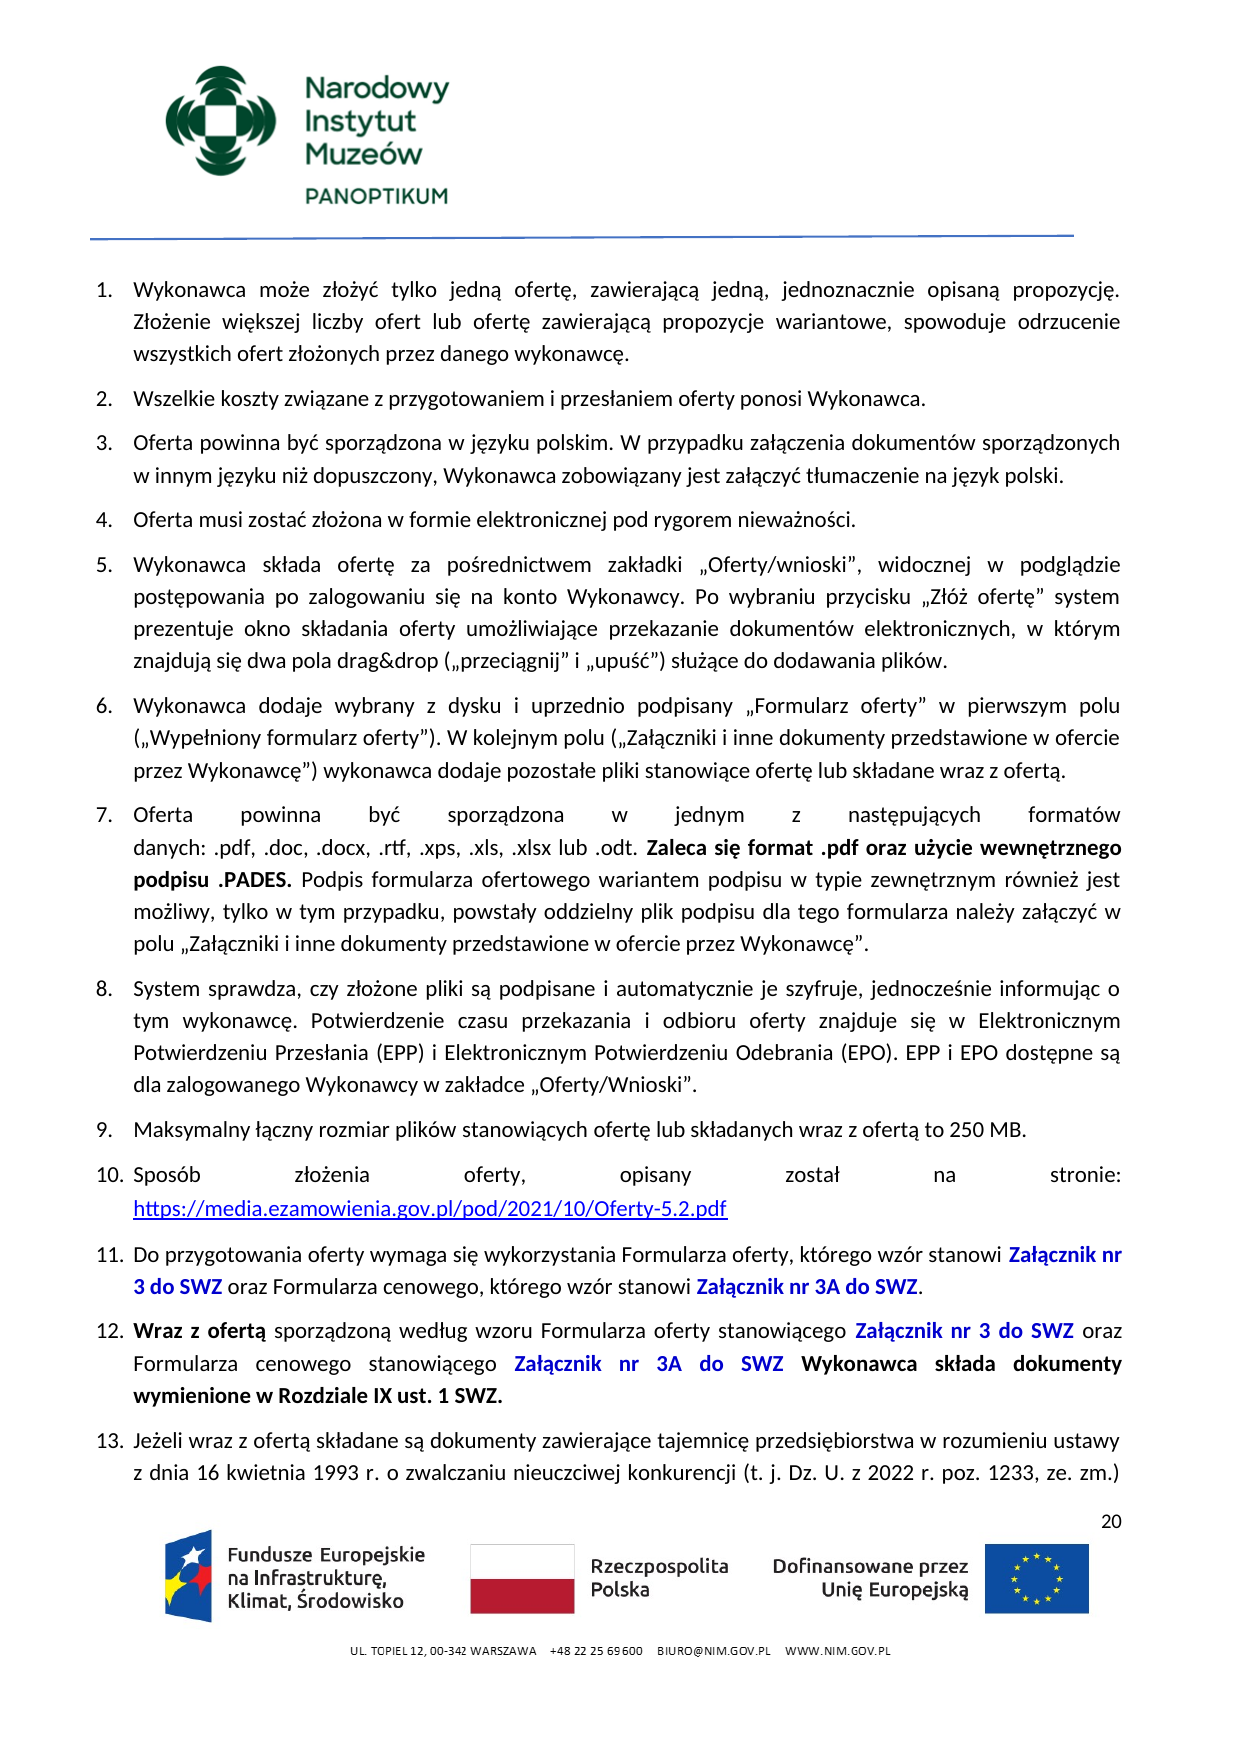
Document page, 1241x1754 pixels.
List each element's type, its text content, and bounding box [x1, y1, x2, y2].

list Maksymalny łączny rozmiar plików stanowiących ofertę lub składanych wraz z ofertą to 250 MB. [96, 1115, 1122, 1143]
list Wykonawca składa ofertę za pośrednictwem zakładki „Oferty/wnioski”, widocznej w podglądzie postępowania po zalogowaniu się na konto Wykonawcy. Po wybraniu przycisku „Złóż ofertę” system prezentuje okno składania oferty umożliwiające przekazanie dokumentów elektronicznych, w którym znajdują się dwa pola drag&drop („przeciągnij” i „upuść”) służące do dodawania plików. [96, 550, 1122, 675]
list Oferta powinna być sporządzona w języku polskim. W przypadku załączenia dokumentów sporządzonych w innym języku niż dopuszczony, Wykonawca zobowiązany jest załączyć tłumaczenie na język polski. [96, 428, 1122, 489]
list Sposób złożenia oferty, opisany został na stronie: https://media.ezamowienia.gov.pl/pod/2021/10/Oferty-5.2.pdf [96, 1160, 1122, 1223]
list Wraz z ofertą sporządzoną według wzoru Formularza oferty stanowiącego Załącznik nr 3 do SWZ oraz Formularza cenowego stanowiącego Załącznik nr 3A do SWZ Wykonawca składa dokumenty wymienione w Rozdziale IX ust. 1 SWZ. [96, 1317, 1122, 1409]
list Oferta musi zostać złożona w formie elektronicznej pod rygorem nieważności. [96, 505, 1122, 533]
list Wykonawca dodaje wybrany z dysku i uprzednio podpisany „Formularz oferty” w pierwszym polu („Wypełniony formularz oferty”). W kolejnym polu („Załączniki i inne dokumenty przedstawione w ofercie przez Wykonawcę”) wykonawca dodaje pozostałe pliki stanowiące ofertę lub składane wraz z ofertą. [96, 691, 1122, 784]
picture [147, 1508, 1106, 1671]
list Oferta powinna być sporządzona w jednym z następujących formatów danych: .pdf, .doc, .docx, .rtf, .xps, .xls, .xlsx lub .odt. Zaleca się format .pdf oraz użycie wewnętrznego podpisu .PADES. Podpis formularza ofertowego wariantem podpisu w typie zewnętrznym również jest możliwy, tylko w tym przypadku, powstały oddzielny plik podpisu dla tego formularza należy załączyć w polu „Załączniki i inne dokumenty przedstawione w ofercie przez Wykonawcę”. [96, 800, 1122, 957]
picture [162, 65, 453, 206]
list Wykonawca może złożyć tylko jedną ofertę, zawierającą jedną, jednoznacznie opisaną propozycję. Złożenie większej liczby ofert lub ofertę zawierającą propozycje wariantowe, spowoduje odrzucenie wszystkich ofert złożonych przez danego wykonawcę. [96, 275, 1122, 367]
list Do przygotowania oferty wymaga się wykorzystania Formularza oferty, którego wzór stanowi Załącznik nr 3 do SWZ oraz Formularza cenowego, którego wzór stanowi Załącznik nr 3A do SWZ. [96, 1240, 1122, 1300]
list System sprawdza, czy złożone pliki są podpisane i automatycznie je szyfruje, jednocześnie informując o tym wykonawcę. Potwierdzenie czasu przekazania i odbioru oferty znajduje się w Elektronicznym Potwierdzeniu Przesłania (EPP) i Elektronicznym Potwierdzeniu Odebrania (EPO). EPP i EPO dostępne są dla zalogowanego Wykonawcy w zakładce „Oferty/Wnioski”. [96, 974, 1122, 1098]
list Wszelkie koszty związane z przygotowaniem i przesłaniem oferty ponosi Wykonawca. [96, 384, 1122, 412]
